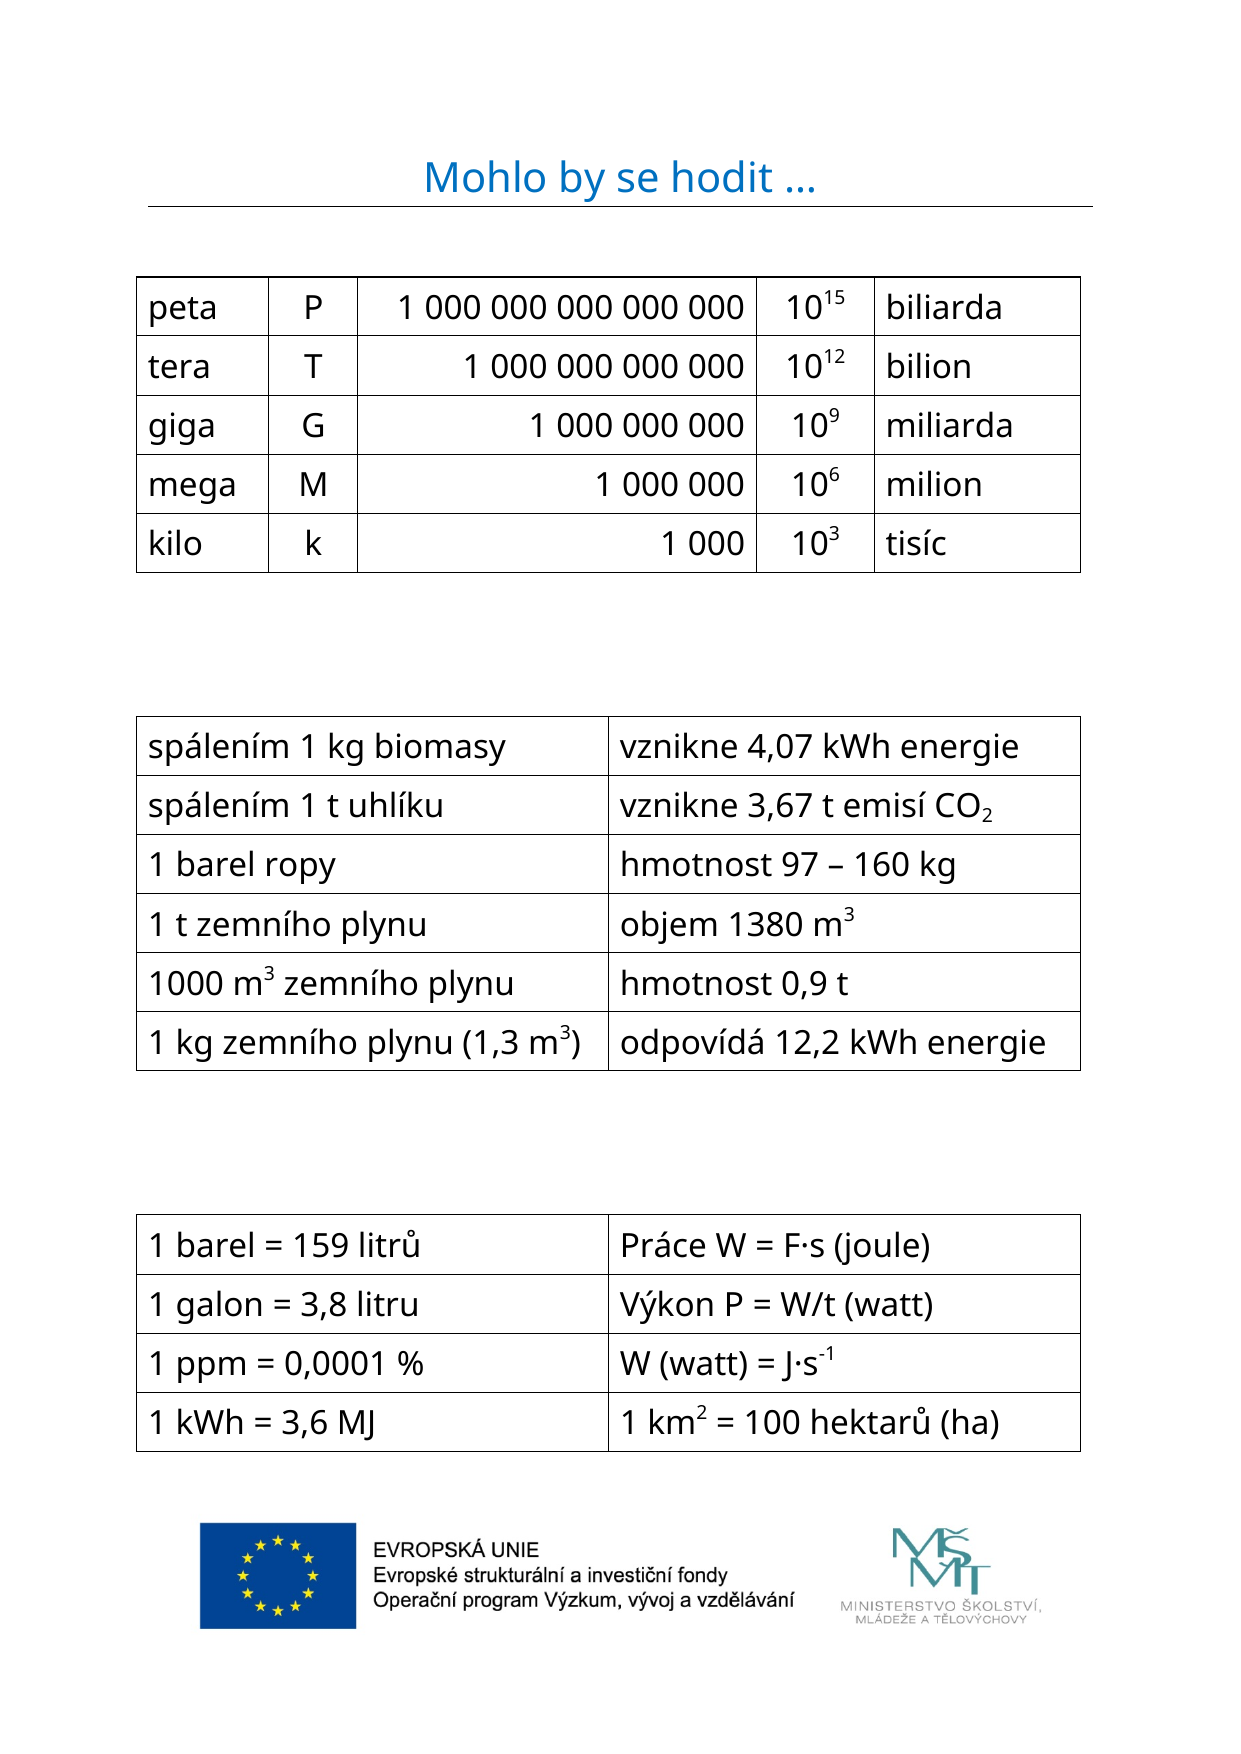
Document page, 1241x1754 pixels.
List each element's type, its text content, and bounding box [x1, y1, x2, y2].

table_header 1015 [757, 278, 874, 335]
table_header spálením 1 kg biomasy [137, 717, 608, 775]
table_cell odpovídá 12,2 kWh energie [609, 1012, 1080, 1070]
table_cell 1 kg zemního plynu (1,3 m3) [137, 1012, 608, 1070]
table_cell 106 [757, 455, 874, 513]
table_cell giga [137, 396, 268, 453]
table_cell kilo [137, 514, 268, 572]
table_cell 103 [757, 514, 874, 572]
table_header Práce W = F·s (joule) [609, 1215, 1080, 1273]
table_cell 109 [757, 396, 874, 453]
table_cell bilion [875, 336, 1080, 394]
table_cell 1 barel ropy [137, 835, 608, 893]
table_cell 1 galon = 3,8 litru [137, 1275, 608, 1332]
table_cell spálením 1 t uhlíku [137, 776, 608, 834]
table_cell 1 000 000 000 [358, 396, 756, 453]
table_cell objem 1380 m3 [609, 894, 1080, 952]
table_cell 1 000 000 000 000 [358, 336, 756, 394]
table_cell T [269, 336, 357, 394]
table_cell mega [137, 455, 268, 513]
table_header biliarda [875, 278, 1080, 335]
table_cell hmotnost 97 – 160 kg [609, 835, 1080, 893]
table_cell vznikne 3,67 t emisí CO2 [609, 776, 1080, 834]
picture [147, 1470, 1093, 1681]
table_header vznikne 4,07 kWh energie [609, 717, 1080, 775]
table_cell 1 000 000 [358, 455, 756, 513]
table_cell milion [875, 455, 1080, 513]
table_cell miliarda [875, 396, 1080, 453]
table_header 1 barel = 159 litrů [137, 1215, 608, 1273]
table_cell 1 000 [358, 514, 756, 572]
table_cell tisíc [875, 514, 1080, 572]
table_cell M [269, 455, 357, 513]
table_header peta [137, 278, 268, 335]
table_cell tera [137, 336, 268, 394]
table_cell 1 km2 = 100 hektarů (ha) [609, 1393, 1080, 1451]
table_cell Výkon P = W/t (watt) [609, 1275, 1080, 1332]
table_cell 1012 [757, 336, 874, 394]
table_cell 1 ppm = 0,0001 % [137, 1334, 608, 1392]
table_cell G [269, 396, 357, 453]
table_cell 1000 m3 zemního plynu [137, 953, 608, 1011]
table_cell 1 t zemního plynu [137, 894, 608, 952]
table_cell hmotnost 0,9 t [609, 953, 1080, 1011]
text Mohlo by se hodit … [148, 148, 1093, 206]
table_header 1 000 000 000 000 000 [358, 278, 756, 335]
table_cell 1 kWh = 3,6 MJ [137, 1393, 608, 1451]
table_header P [269, 278, 357, 335]
table_cell W (watt) = J·s-1 [609, 1334, 1080, 1392]
table_cell k [269, 514, 357, 572]
